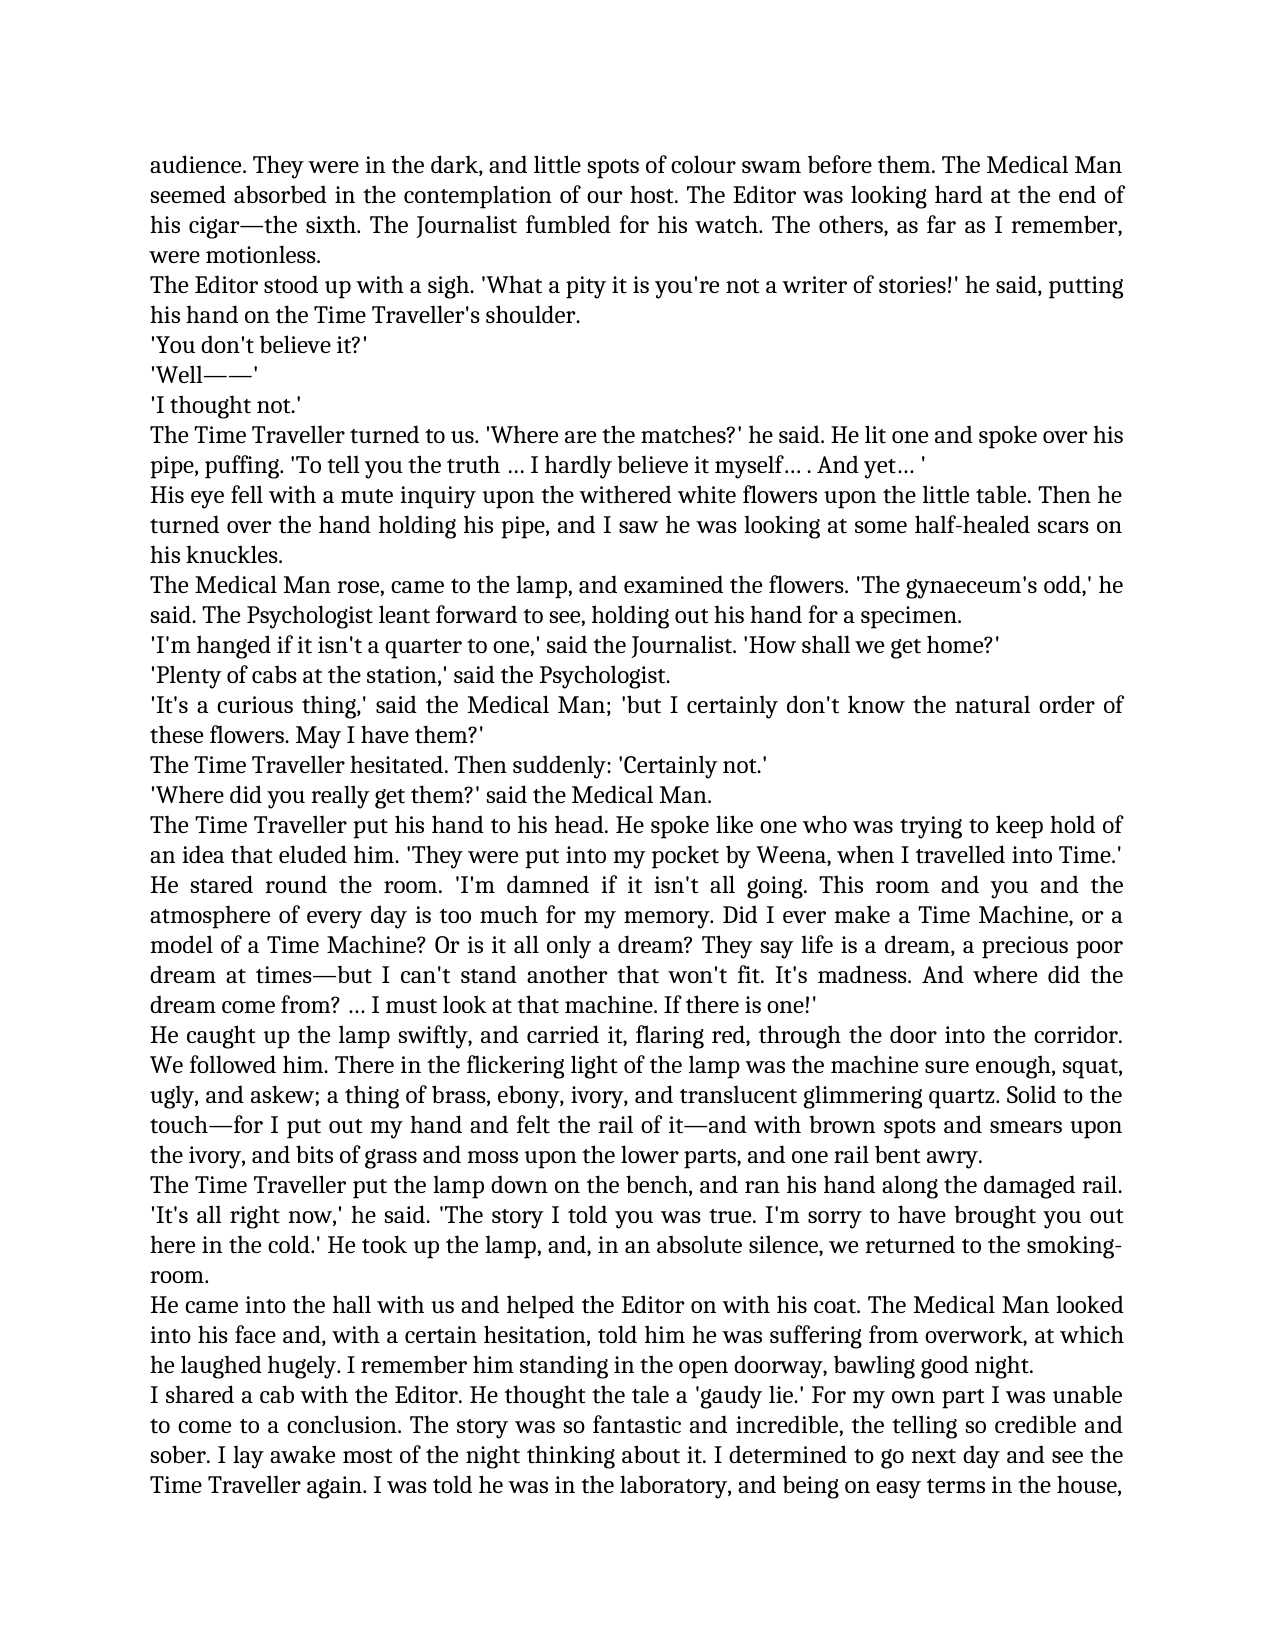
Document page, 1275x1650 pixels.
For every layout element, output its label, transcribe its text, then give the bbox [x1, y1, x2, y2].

text 'Well——' [150, 360, 1125, 390]
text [150, 1380, 1125, 1500]
text 'Where did you really get them?' said the Medical Man. [150, 780, 1125, 810]
text 'I thought not.' [150, 390, 1125, 420]
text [150, 150, 1125, 270]
text The Time Traveller hesitated. Then suddenly: 'Certainly not.' [150, 750, 1125, 780]
text His eye fell with a mute inquiry upon the withered white flowers upon the little table. Then he turned over the hand holding his pipe, and I saw he was looking at some half-healed scars on his knuckles. [150, 480, 1125, 570]
text The Time Traveller put his hand to his head. He spoke like one who was trying to keep hold of an idea that eluded him. 'They were put into my pocket by Weena, when I travelled into Time.' He stared round the room. 'I'm damned if it isn't all going. This room and you and the atmosphere of every day is too much for my memory. Did I ever make a Time Machine, or a model of a Time Machine? Or is it all only a dream? They say life is a dream, a precious poor dream at times—but I can't stand another that won't fit. It's madness. And where did the dream come from? … I must look at that machine. If there is one!' [150, 810, 1125, 1020]
text He came into the hall with us and helped the Editor on with his coat. The Medical Man looked into his face and, with a certain hesitation, told him he was suffering from overwork, at which he laughed hugely. I remember him standing in the open doorway, bawling good night. [150, 1290, 1125, 1380]
text 'I'm hanged if it isn't a quarter to one,' said the Journalist. 'How shall we get home?' [150, 630, 1125, 660]
text He caught up the lamp swiftly, and carried it, flaring red, through the door into the corridor. We followed him. There in the flickering light of the lamp was the machine sure enough, squat, ugly, and askew; a thing of brass, ebony, ivory, and translucent glimmering quartz. Solid to the touch—for I put out my hand and felt the rail of it—and with brown spots and smears upon the ivory, and bits of grass and moss upon the lower parts, and one rail bent awry. [150, 1020, 1125, 1170]
text 'Plenty of cabs at the station,' said the Psychologist. [150, 660, 1125, 690]
text The Medical Man rose, came to the lamp, and examined the flowers. 'The gynaeceum's odd,' he said. The Psychologist leant forward to see, holding out his hand for a specimen. [150, 570, 1125, 630]
text The Time Traveller turned to us. 'Where are the matches?' he said. He lit one and spoke over his pipe, puffing. 'To tell you the truth … I hardly believe it myself… . And yet… ' [150, 420, 1125, 480]
text 'It's a curious thing,' said the Medical Man; 'but I certainly don't know the natural order of these flowers. May I have them?' [150, 690, 1125, 750]
text 'You don't believe it?' [150, 330, 1125, 360]
text The Time Traveller put the lamp down on the bench, and ran his hand along the damaged rail. 'It's all right now,' he said. 'The story I told you was true. I'm sorry to have brought you out here in the cold.' He took up the lamp, and, in an absolute silence, we returned to the smoking-room. [150, 1170, 1125, 1290]
text The Editor stood up with a sigh. 'What a pity it is you're not a writer of stories!' he said, putting his hand on the Time Traveller's shoulder. [150, 270, 1125, 330]
